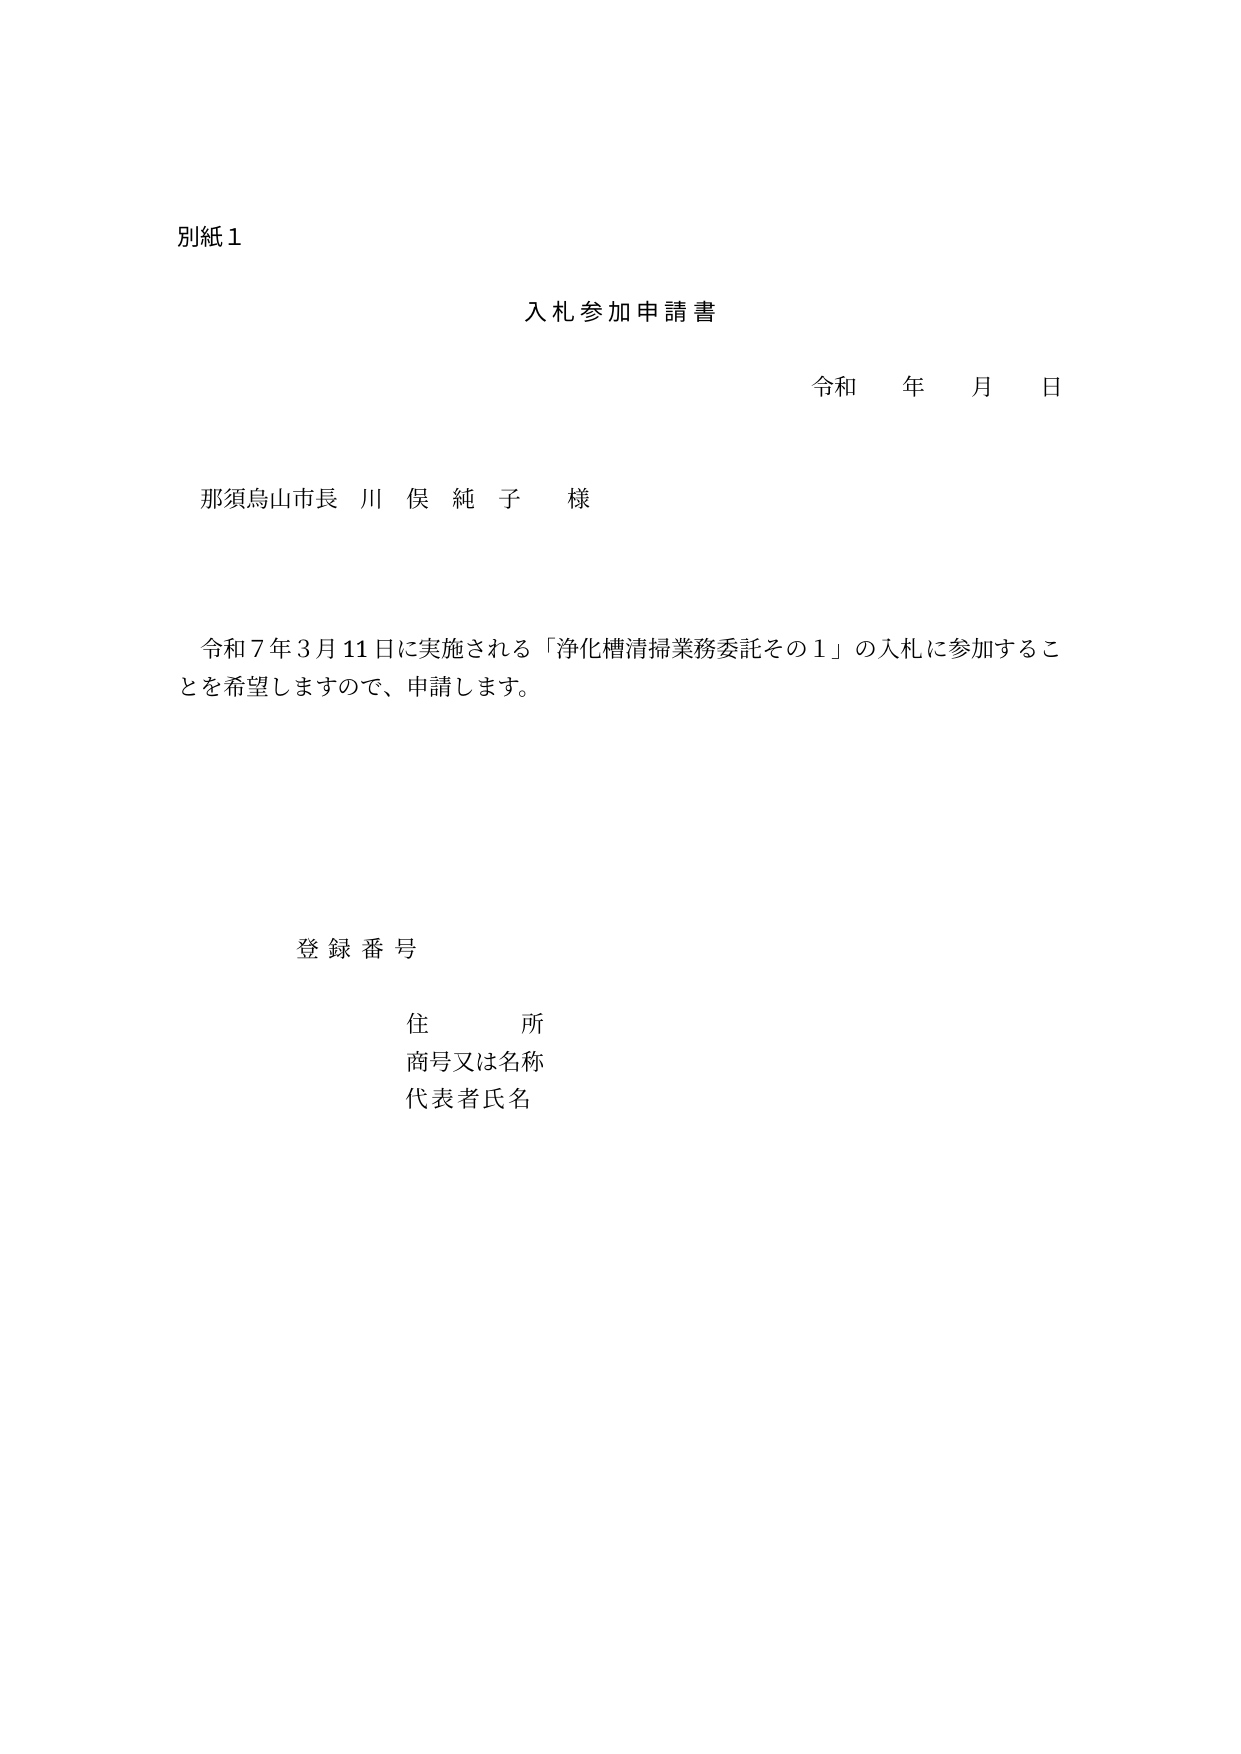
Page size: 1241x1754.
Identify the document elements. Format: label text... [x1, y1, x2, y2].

text 入 札 参 加 申 請 書 [177, 292, 1063, 329]
text 住 所 [177, 1004, 1063, 1042]
text 商号又は名称 [177, 1042, 1063, 1079]
text 那須烏山市長 川 俣 純 子 様 [177, 479, 1063, 517]
text 登録番号 [177, 929, 1063, 967]
text 令和７年３月11日に実施される「浄化槽清掃業務委託その１」の入札に参加することを希望しますので、申請します。 [177, 629, 1063, 704]
text 令和 年 月 日 [177, 367, 1063, 404]
text 別紙１ [177, 217, 1063, 254]
text 代表者氏名 [177, 1079, 1063, 1117]
